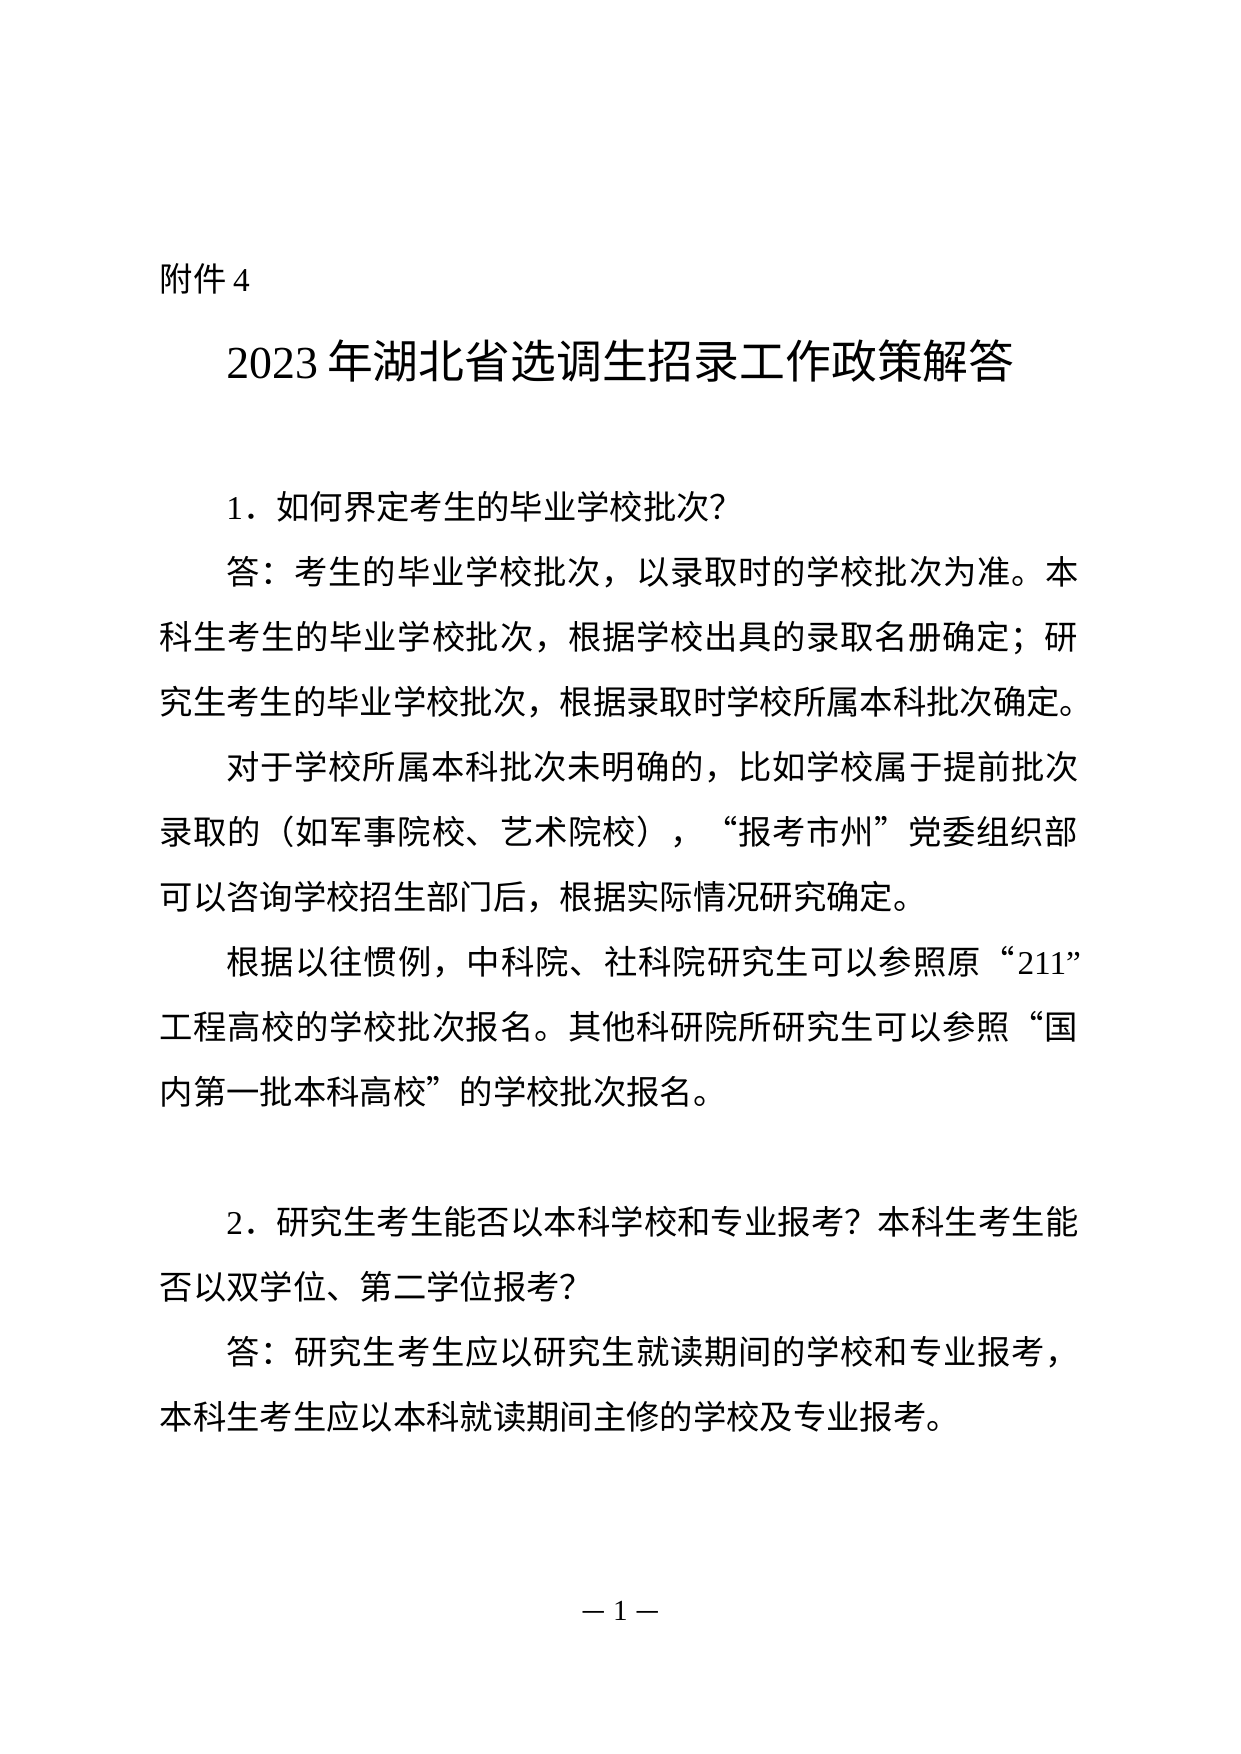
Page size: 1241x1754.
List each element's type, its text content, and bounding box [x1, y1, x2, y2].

text 根据以往惯例，中科院、社科院研究生可以参照原“211”工程高校的学校批次报名。其他科研院所研究生可以参照“国内第一批本科高校”的学校批次报名。 [159, 927, 1081, 1122]
text 答：考生的毕业学校批次，以录取时的学校批次为准。本科生考生的毕业学校批次，根据学校出具的录取名册确定；研究生考生的毕业学校批次，根据录取时学校所属本科批次确定。 [159, 537, 1081, 732]
text 2．研究生考生能否以本科学校和专业报考？本科生考生能否以双学位、第二学位报考？ [159, 1187, 1081, 1317]
text 附件4 [159, 245, 1081, 310]
text 对于学校所属本科批次未明确的，比如学校属于提前批次录取的（如军事院校、艺术院校），“报考市州”党委组织部可以咨询学校招生部门后，根据实际情况研究确定。 [159, 732, 1081, 927]
text 2023年湖北省选调生招录工作政策解答 [159, 310, 1081, 407]
text 1．如何界定考生的毕业学校批次？ [159, 472, 1081, 537]
text 答：研究生考生应以研究生就读期间的学校和专业报考，本科生考生应以本科就读期间主修的学校及专业报考。 [159, 1317, 1081, 1447]
